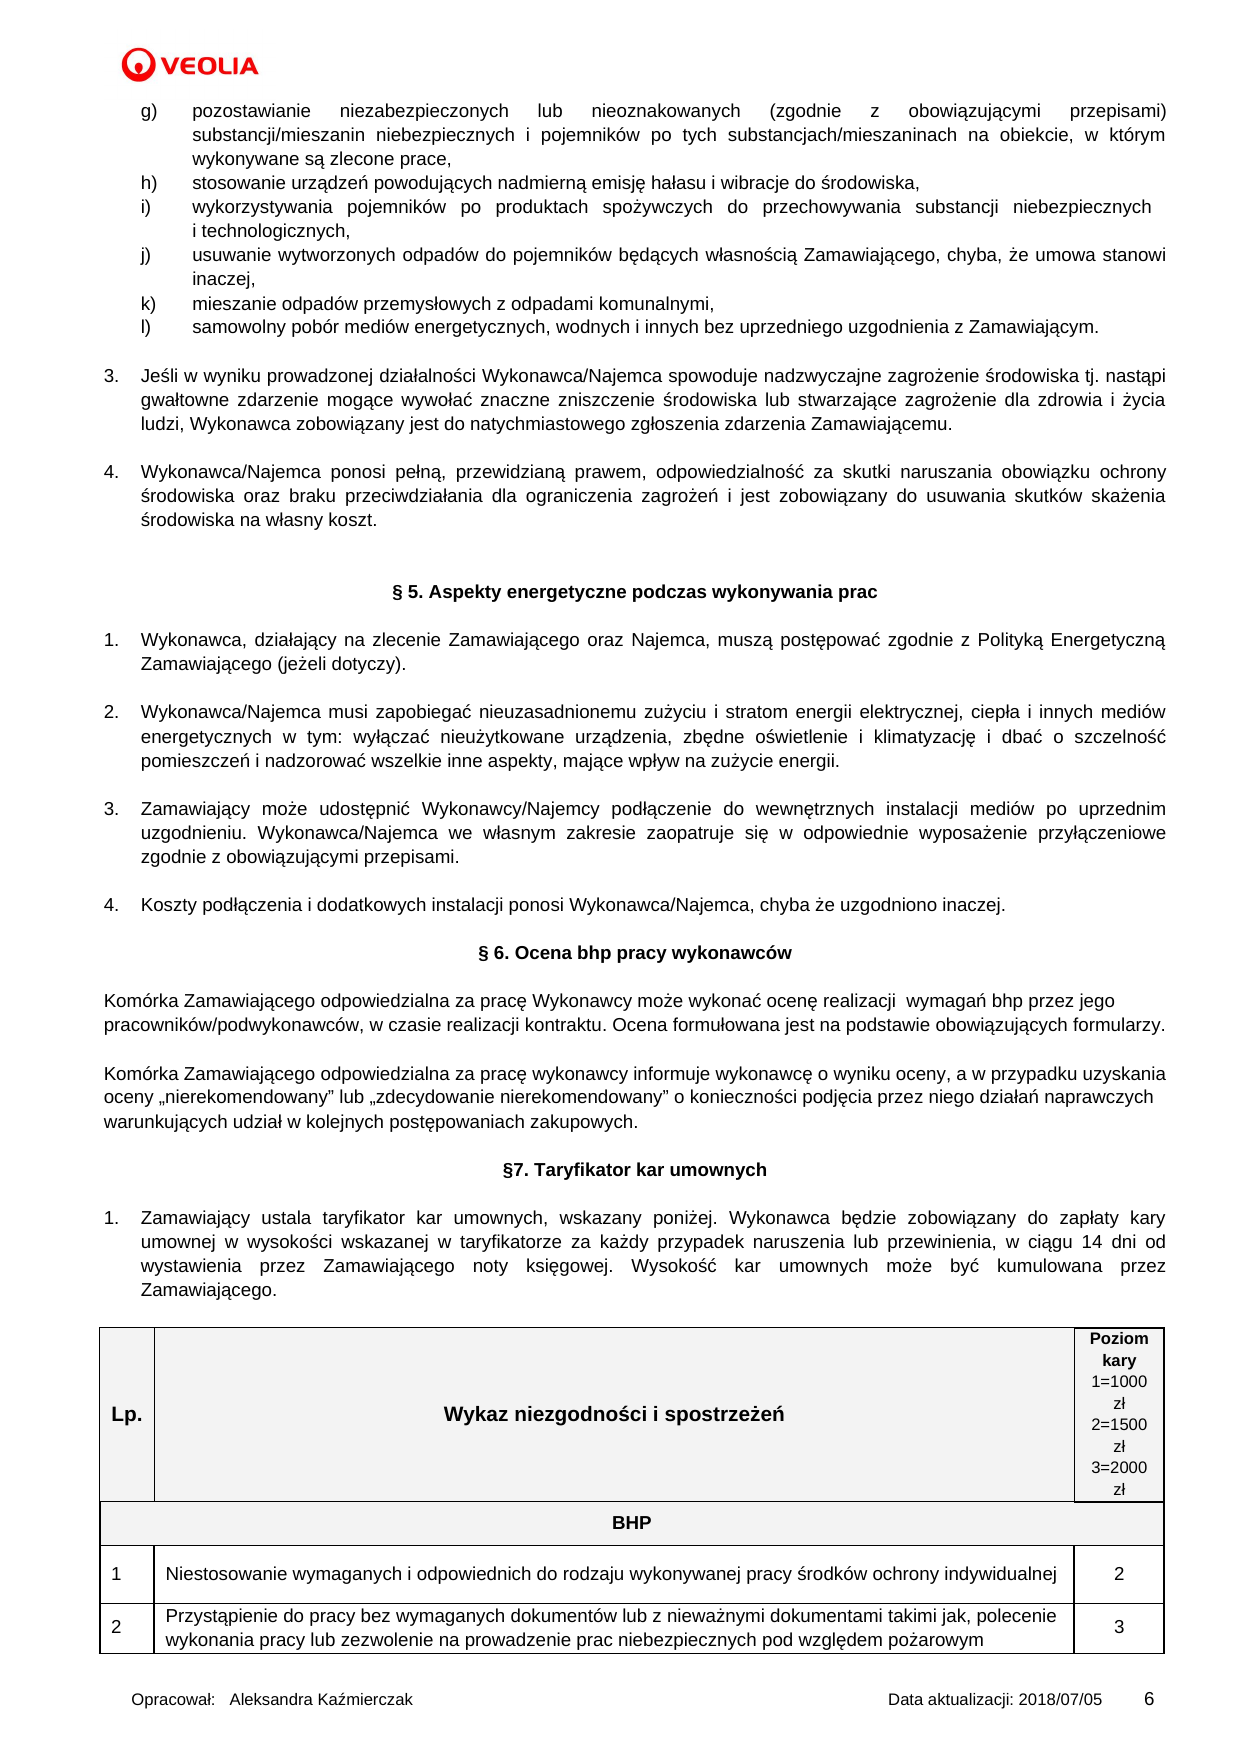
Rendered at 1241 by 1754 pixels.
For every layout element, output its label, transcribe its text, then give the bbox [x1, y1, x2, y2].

text §7. Taryfikator kar umownych [103, 1158, 1167, 1180]
list Wykonawca/Najemca musi zapobiegać nieuzasadnionemu zużyciu i stratom energii elektrycznej, ciepła i innych mediów energetycznych w tym: wyłączać nieużytkowane urządzenia, zbędne oświetlenie i klimatyzację i dbać o szczelność pomieszczeń i nadzorować wszelkie inne aspekty, mające wpływ na zużycie energii. [103, 701, 1167, 771]
list stosowanie urządzeń powodujących nadmierną emisję hałasu i wibracje do środowiska, [141, 172, 1167, 193]
table_cell Przystąpienie do pracy bez wymaganych dokumentów lub z nieważnymi dokumentami takimi jak, polecenie wykonania pracy lub zezwolenie na prowadzenie prac niebezpiecznych pod względem pożarowym [155, 1604, 1073, 1653]
table_cell 2 [101, 1604, 153, 1653]
list Koszty podłączenia i dodatkowych instalacji ponosi Wykonawca/Najemca, chyba że uzgodniono inaczej. [103, 894, 1167, 915]
text Komórka Zamawiającego odpowiedzialna za pracę wykonawcy informuje wykonawcę o wyniku oceny, a w przypadku uzyskania oceny „nierekomendowany” lub „zdecydowanie nierekomendowany” o konieczności podjęcia przez niego działań naprawczych warunkujących udział w kolejnych postępowaniach zakupowych. [103, 1062, 1167, 1132]
picture [103, 29, 277, 100]
table_cell BHP [101, 1502, 1163, 1545]
list wykorzystywania pojemników po produktach spożywczych do przechowywania substancji niebezpiecznych i technologicznych, [141, 196, 1167, 242]
table_cell 1 [101, 1546, 153, 1603]
text § 5. Aspekty energetyczne podczas wykonywania prac [103, 581, 1167, 603]
table_cell 2 [1075, 1546, 1163, 1603]
list Zamawiający ustala taryfikator kar umownych, wskazany poniżej. Wykonawca będzie zobowiązany do zapłaty kary umownej w wysokości wskazanej w taryfikatorze za każdy przypadek naruszenia lub przewinienia, w ciągu 14 dni od wystawienia przez Zamawiającego noty księgowej. Wysokość kar umownych może być kumulowana przez Zamawiającego. [103, 1207, 1167, 1300]
list samowolny pobór mediów energetycznych, wodnych i innych bez uprzedniego uzgodnienia z Zamawiającym. [141, 316, 1167, 338]
list pozostawianie niezabezpieczonych lub nieoznakowanych (zgodnie z obowiązującymi przepisami) substancji/mieszanin niebezpiecznych i pojemników po tych substancjach/mieszaninach na obiekcie, w którym wykonywane są zlecone prace, [141, 100, 1167, 169]
table_header Poziom kary 1=1000 zł 2=1500 zł 3=2000 zł [1075, 1329, 1163, 1501]
table_header Lp. [100, 1328, 154, 1501]
list Wykonawca/Najemca ponosi pełną, przewidzianą prawem, odpowiedzialność za skutki naruszania obowiązku ochrony środowiska oraz braku przeciwdziałania dla ograniczenia zagrożeń i jest zobowiązany do usuwania skutków skażenia środowiska na własny koszt. [103, 461, 1167, 530]
table_cell Niestosowanie wymaganych i odpowiednich do rodzaju wykonywanej pracy środków ochrony indywidualnej [155, 1546, 1073, 1603]
list Zamawiający może udostępnić Wykonawcy/Najemcy podłączenie do wewnętrznych instalacji mediów po uprzednim uzgodnieniu. Wykonawca/Najemca we własnym zakresie zaopatruje się w odpowiednie wyposażenie przyłączeniowe zgodnie z obowiązującymi przepisami. [103, 798, 1167, 867]
list Jeśli w wyniku prowadzonej działalności Wykonawca/Najemca spowoduje nadzwyczajne zagrożenie środowiska tj. nastąpi gwałtowne zdarzenie mogące wywołać znaczne zniszczenie środowiska lub stwarzające zagrożenie dla zdrowia i życia ludzi, Wykonawca zobowiązany jest do natychmiastowego zgłoszenia zdarzenia Zamawiającemu. [103, 364, 1167, 434]
text Komórka Zamawiającego odpowiedzialna za pracę Wykonawcy może wykonać ocenę realizacji wymagań bhp przez jego pracowników/podwykonawców, w czasie realizacji kontraktu. Ocena formułowana jest na podstawie obowiązujących formularzy. [103, 990, 1167, 1036]
table_cell 3 [1075, 1604, 1163, 1653]
list Wykonawca, działający na zlecenie Zamawiającego oraz Najemca, muszą postępować zgodnie z Polityką Energetyczną Zamawiającego (jeżeli dotyczy). [103, 629, 1167, 675]
text § 6. Ocena bhp pracy wykonawców [103, 942, 1167, 963]
list usuwanie wytworzonych odpadów do pojemników będących własnością Zamawiającego, chyba, że umowa stanowi inaczej, [141, 244, 1167, 290]
table_header Wykaz niezgodności i spostrzeżeń [155, 1328, 1074, 1501]
list mieszanie odpadów przemysłowych z odpadami komunalnymi, [141, 292, 1167, 314]
